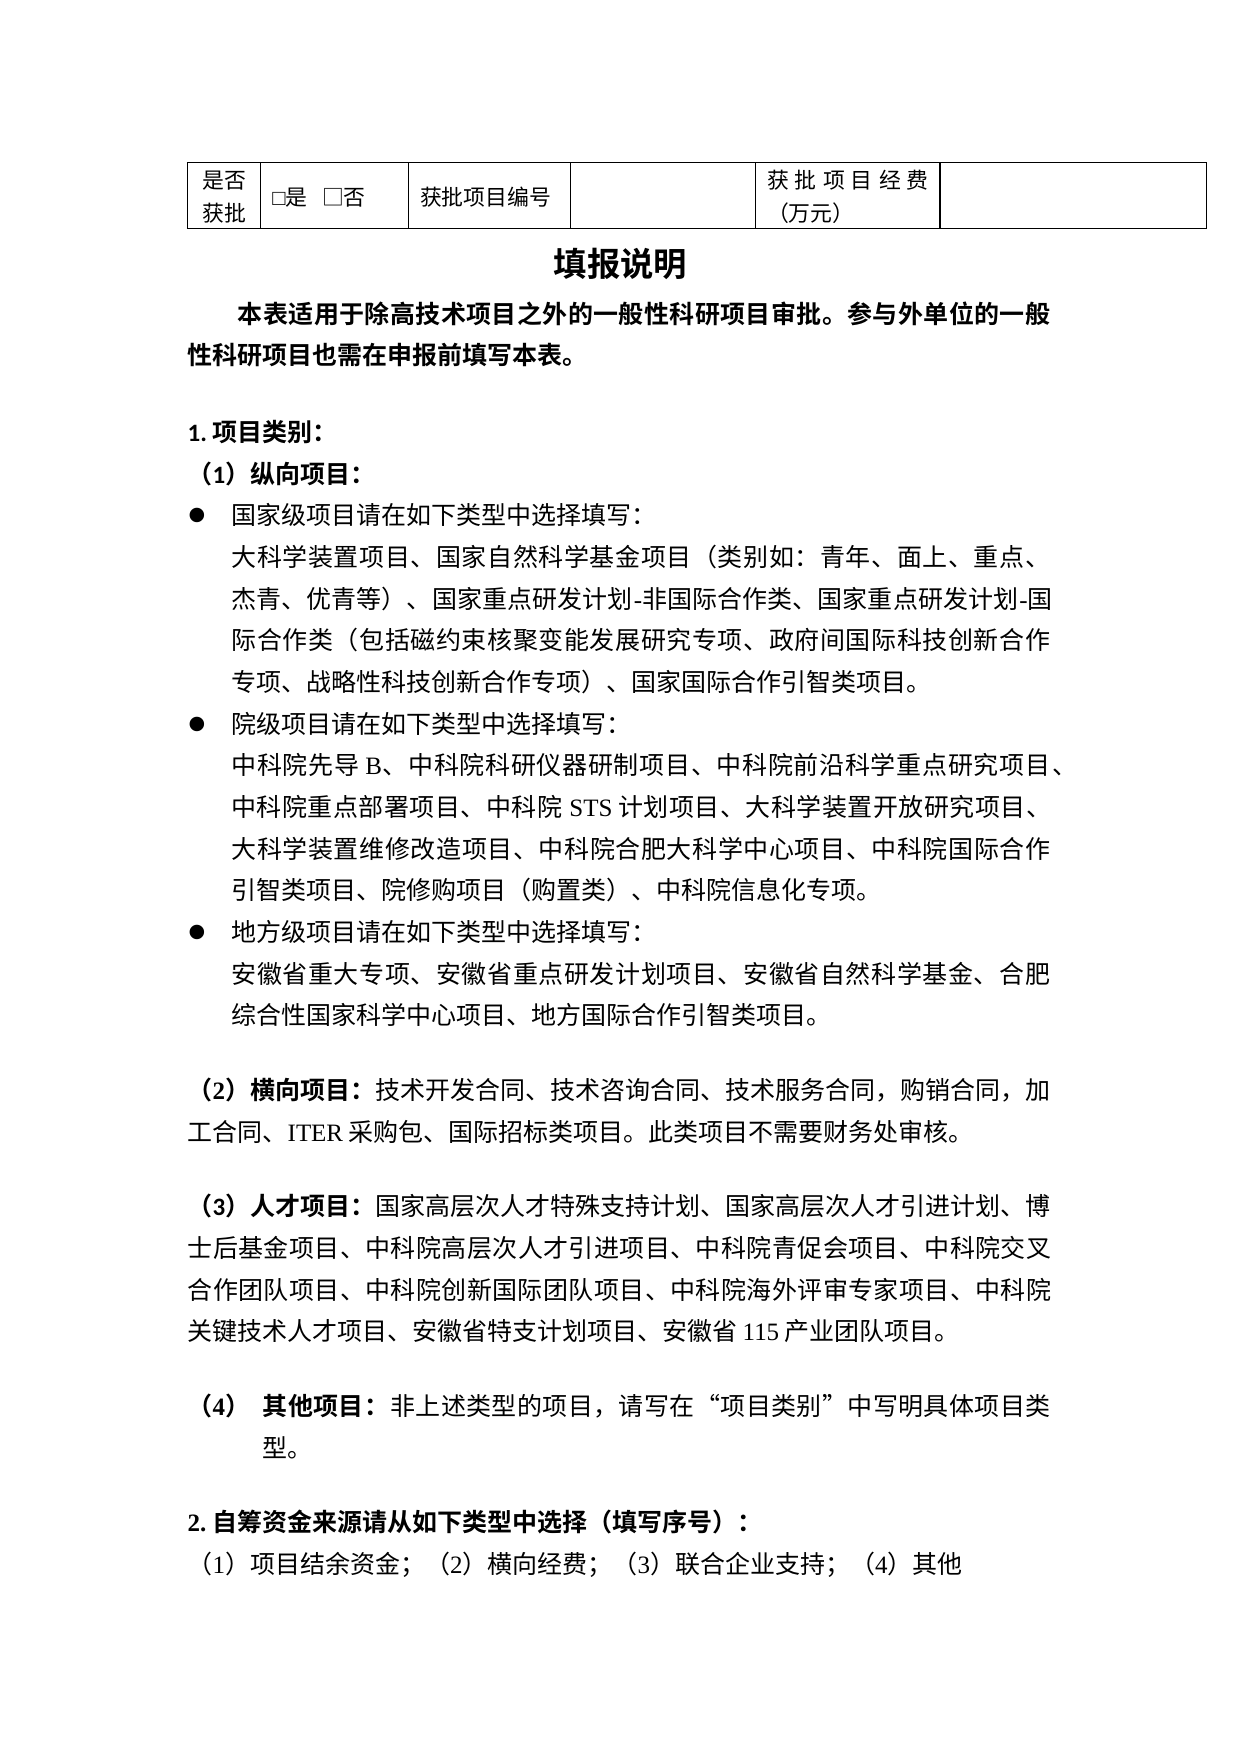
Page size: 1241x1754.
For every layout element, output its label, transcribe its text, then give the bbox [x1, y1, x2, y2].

list 安徽省重大专项、安徽省重点研发计划项目、安徽省自然科学基金、合肥综合性国家科学中心项目、地方国际合作引智类项目。 [231, 954, 1053, 1032]
table_cell □是 □否 [261, 163, 408, 228]
list 其他项目：非上述类型的项目，请写在“项目类别”中写明具体项目类型。 [187, 1386, 1053, 1464]
list 中科院先导B、中科院科研仪器研制项目、中科院前沿科学重点研究项目、中科院重点部署项目、中科院STS计划项目、大科学装置开放研究项目、大科学装置维修改造项目、中科院合肥大科学中心项目、中科院国际合作引智类项目、院修购项目（购置类）、中科院信息化专项。 [231, 746, 1053, 907]
table_cell 是否获批 [188, 163, 260, 228]
table_cell [941, 163, 1206, 228]
list 院级项目请在如下类型中选择填写： [187, 704, 1053, 740]
text 1. 项目类别： [187, 412, 1053, 449]
text 2. 自筹资金来源请从如下类型中选择（填写序号）： [187, 1503, 1053, 1539]
text （1）项目结余资金；（2）横向经费；（3）联合企业支持；（4）其他 [187, 1544, 1053, 1581]
list 国家级项目请在如下类型中选择填写： [187, 496, 1053, 532]
text （3）人才项目：国家高层次人才特殊支持计划、国家高层次人才引进计划、博士后基金项目、中科院高层次人才引进项目、中科院青促会项目、中科院交叉合作团队项目、中科院创新国际团队项目、中科院海外评审专家项目、中科院关键技术人才项目、安徽省特支计划项目、安徽省115产业团队项目。 [187, 1187, 1053, 1348]
text （2）横向项目：技术开发合同、技术咨询合同、技术服务合同，购销合同，加工合同、ITER采购包、国际招标类项目。此类项目不需要财务处审核。 [187, 1070, 1053, 1148]
text 本表适用于除高技术项目之外的一般性科研项目审批。参与外单位的一般性科研项目也需在申报前填写本表。 [187, 294, 1053, 372]
list 地方级项目请在如下类型中选择填写： [187, 912, 1053, 949]
text 填报说明 [187, 229, 1053, 294]
table_cell 获批项目编号 [409, 163, 570, 228]
table_cell 获批项目经费（万元） [756, 163, 939, 228]
table_cell [571, 163, 755, 228]
text （1）纵向项目： [187, 454, 1053, 490]
list 大科学装置项目、国家自然科学基金项目（类别如：青年、面上、重点、杰青、优青等）、国家重点研发计划-非国际合作类、国家重点研发计划-国际合作类（包括磁约束核聚变能发展研究专项、政府间国际科技创新合作专项、战略性科技创新合作专项）、国家国际合作引智类项目。 [231, 537, 1053, 699]
